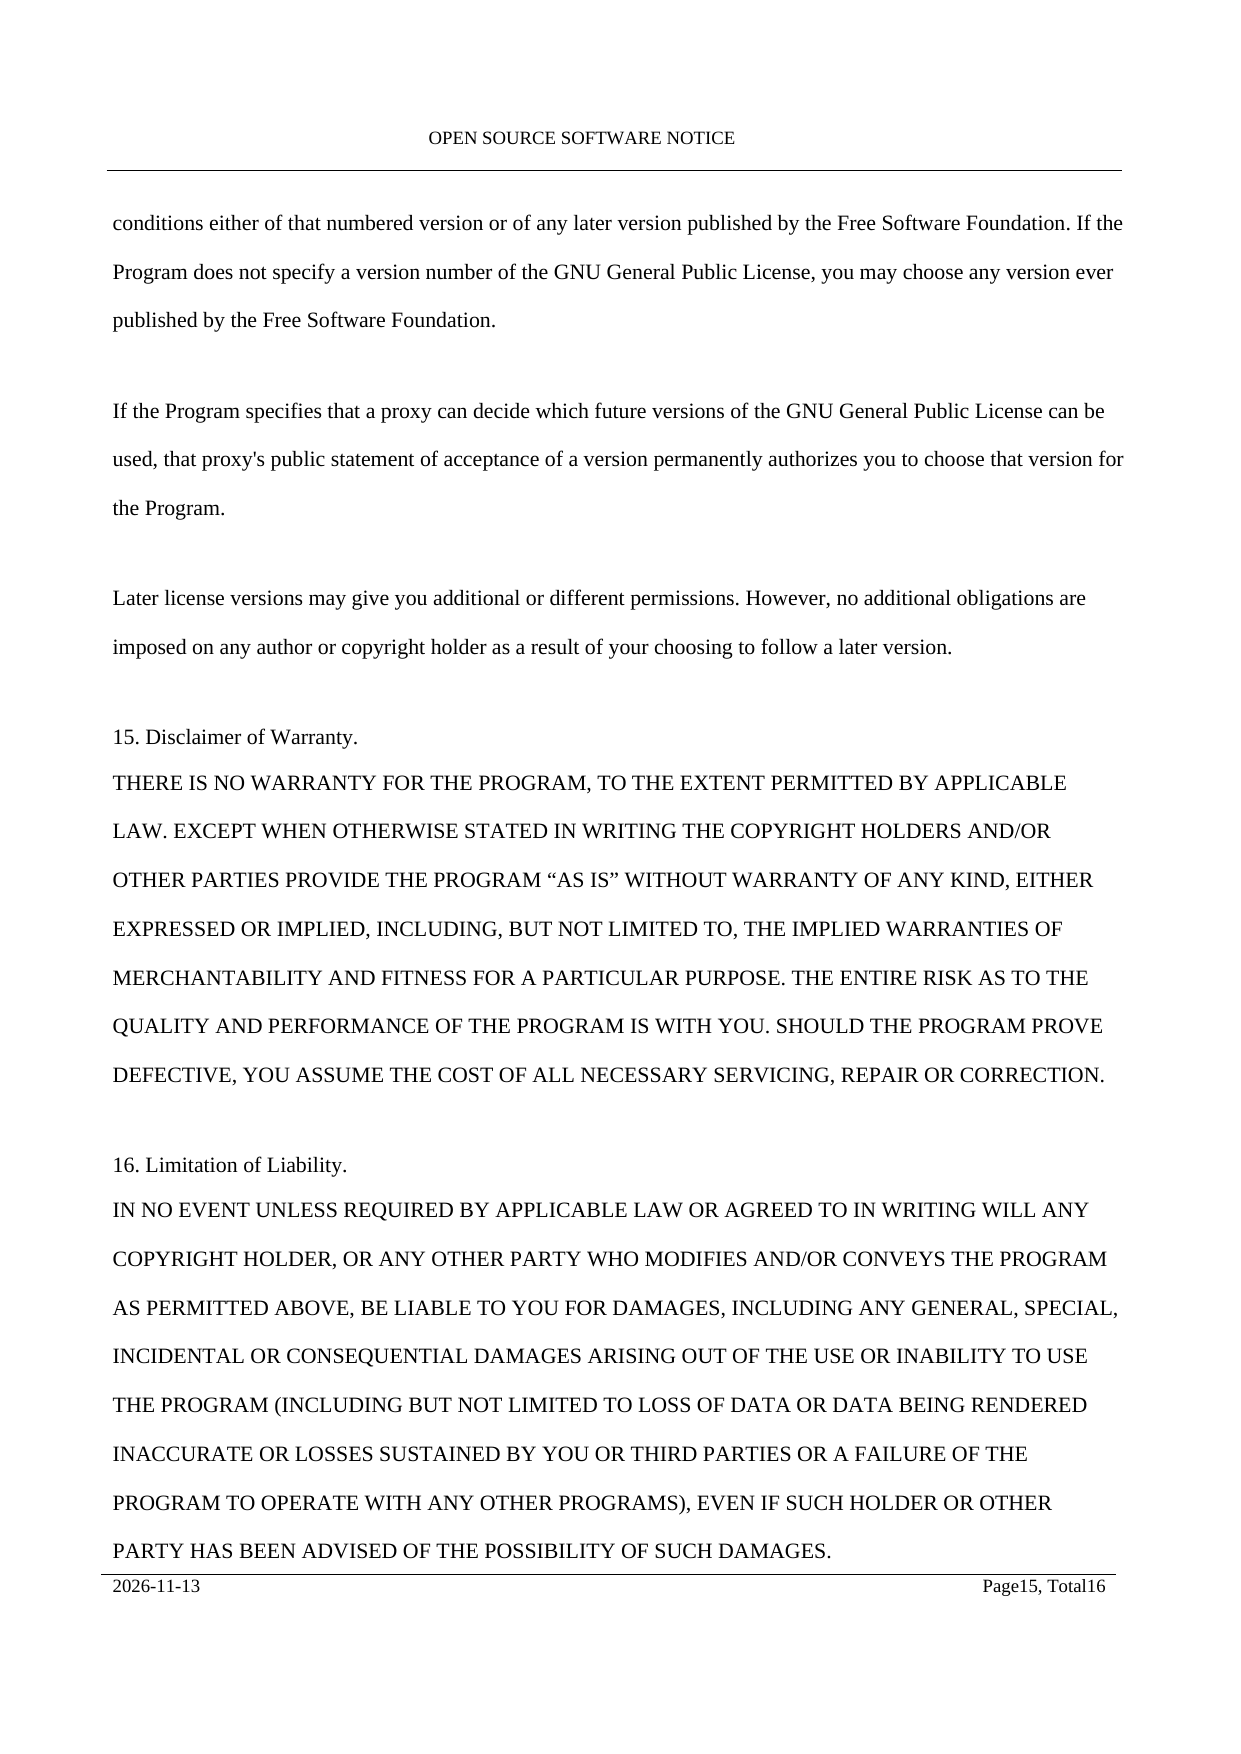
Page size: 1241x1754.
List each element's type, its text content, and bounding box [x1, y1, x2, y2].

text IN NO EVENT UNLESS REQUIRED BY APPLICABLE LAW OR AGREED TO IN WRITING WILL ANY COPYRIGHT HOLDER, OR ANY OTHER PARTY WHO MODIFIES AND/OR CONVEYS THE PROGRAM AS PERMITTED ABOVE, BE LIABLE TO YOU FOR DAMAGES, INCLUDING ANY GENERAL, SPECIAL, INCIDENTAL OR CONSEQUENTIAL DAMAGES ARISING OUT OF THE USE OR INABILITY TO USE THE PROGRAM (INCLUDING BUT NOT LIMITED TO LOSS OF DATA OR DATA BEING RENDERED INACCURATE OR LOSSES SUSTAINED BY YOU OR THIRD PARTIES OR A FAILURE OF THE PROGRAM TO OPERATE WITH ANY OTHER PROGRAMS), EVEN IF SUCH HOLDER OR OTHER PARTY HAS BEEN ADVISED OF THE POSSIBILITY OF SUCH DAMAGES. [112, 1194, 1128, 1567]
text 15. Disclaimer of Warranty. [112, 721, 1128, 753]
text 16. Limitation of Liability. [112, 1148, 1128, 1181]
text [112, 206, 1128, 336]
text THERE IS NO WARRANTY FOR THE PROGRAM, TO THE EXTENT PERMITTED BY APPLICABLE LAW. EXCEPT WHEN OTHERWISE STATED IN WRITING THE COPYRIGHT HOLDERS AND/OR OTHER PARTIES PROVIDE THE PROGRAM “AS IS” WITHOUT WARRANTY OF ANY KIND, EITHER EXPRESSED OR IMPLIED, INCLUDING, BUT NOT LIMITED TO, THE IMPLIED WARRANTIES OF MERCHANTABILITY AND FITNESS FOR A PARTICULAR PURPOSE. THE ENTIRE RISK AS TO THE QUALITY AND PERFORMANCE OF THE PROGRAM IS WITH YOU. SHOULD THE PROGRAM PROVE DEFECTIVE, YOU ASSUME THE COST OF ALL NECESSARY SERVICING, REPAIR OR CORRECTION. [112, 766, 1128, 1091]
text Later license versions may give you additional or different permissions. However, no additional obligations are imposed on any author or copyright holder as a result of your choosing to follow a later version. [112, 582, 1128, 663]
text If the Program specifies that a proxy can decide which future versions of the GNU General Public License can be used, that proxy's public statement of acceptance of a version permanently authorizes you to choose that version for the Program. [112, 394, 1128, 524]
